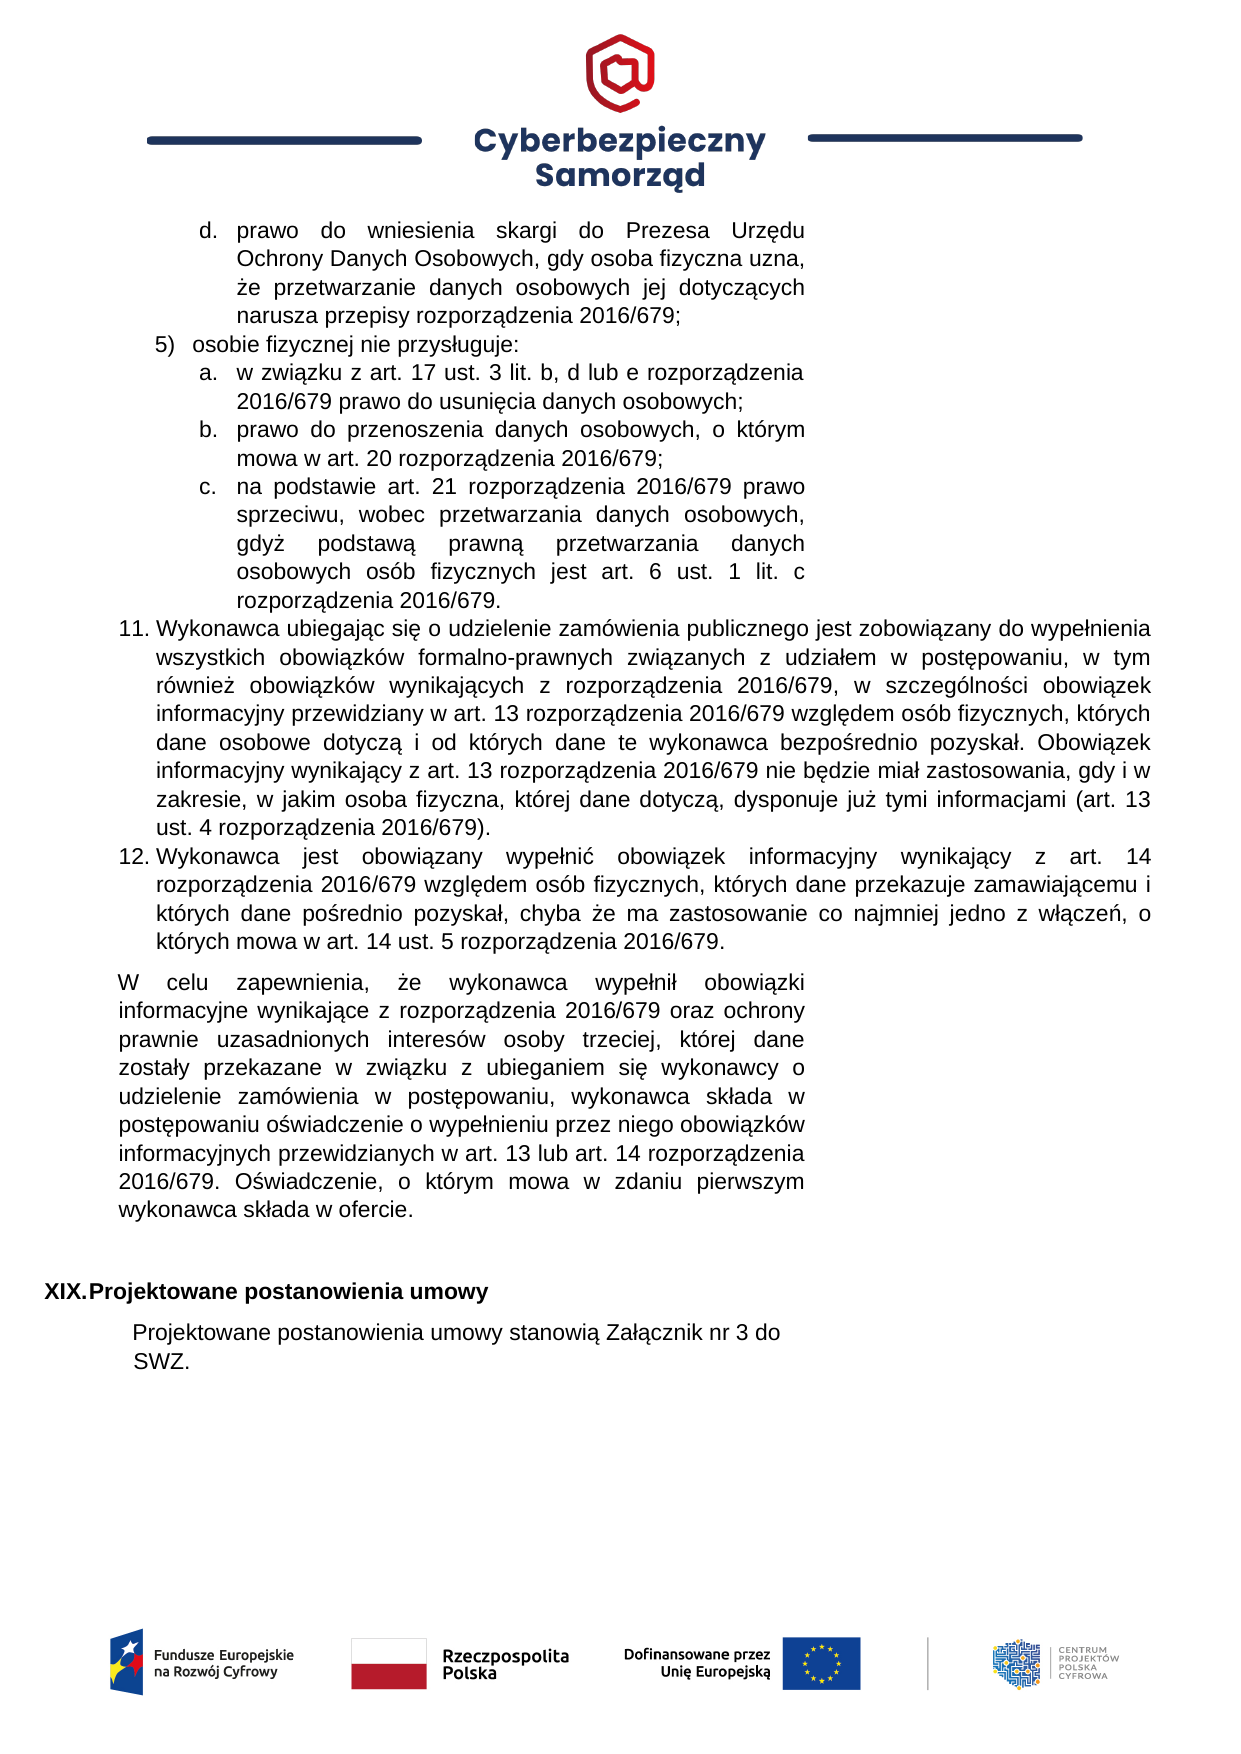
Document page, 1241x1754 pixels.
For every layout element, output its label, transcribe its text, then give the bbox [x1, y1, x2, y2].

list Wykonawca ubiegając się o udzielenie zamówienia publicznego jest zobowiązany do wypełnienia wszystkich obowiązków formalno-prawnych związanych z udziałem w postępowaniu, w tym również obowiązków wynikających z rozporządzenia 2016/679, w szczególności obowiązek informacyjny przewidziany w art. 13 rozporządzenia 2016/679 względem osób fizycznych, których dane osobowe dotyczą i od których dane te wykonawca bezpośrednio pozyskał. Obowiązek informacyjny wynikający z art. 13 rozporządzenia 2016/679 nie będzie miał zastosowania, gdy i w zakresie, w jakim osoba fizyczna, której dane dotyczą, dysponuje już tymi informacjami (art. 13 ust. 4 rozporządzenia 2016/679). [118, 615, 1152, 841]
list na podstawie art. 21 rozporządzenia 2016/679 prawo sprzeciwu, wobec przetwarzania danych osobowych, gdyż podstawą prawną przetwarzania danych osobowych osób fizycznych jest art. 6 ust. 1 lit. c rozporządzenia 2016/679. [199, 473, 805, 613]
list prawo do wniesienia skargi do Prezesa Urzędu Ochrony Danych Osobowych, gdy osoba fizyczna uzna, że przetwarzanie danych osobowych jej dotyczących narusza przepisy rozporządzenia 2016/679; [199, 217, 805, 329]
picture [147, 136, 422, 145]
text Projektowane postanowienia umowy stanowią Załącznik nr 3 do SWZ. [132, 1319, 805, 1374]
text W celu zapewnienia, że wykonawca wypełnił obowiązki informacyjne wynikające z rozporządzenia 2016/679 oraz ochrony prawnie uzasadnionych interesów osoby trzeciej, której dane zostały przekazane w związku z ubieganiem się wykonawcy o udzielenie zamówienia w postępowaniu, wykonawca składa w postępowaniu oświadczenie o wypełnieniu przez niego obowiązków informacyjnych przewidzianych w art. 13 lub art. 14 rozporządzenia 2016/679. Oświadczenie, o którym mowa w zdaniu pierwszym wykonawca składa w ofercie. [117, 969, 805, 1223]
picture [474, 34, 766, 193]
picture [807, 134, 1083, 142]
picture [88, 1606, 1152, 1717]
list Wykonawca jest obowiązany wypełnić obowiązek informacyjny wynikający z art. 14 rozporządzenia 2016/679 względem osób fizycznych, których dane przekazuje zamawiającemu i których dane pośrednio pozyskał, chyba że ma zastosowanie co najmniej jedno z włączeń, o których mowa w art. 14 ust. 5 rozporządzenia 2016/679. [118, 843, 1152, 954]
list prawo do przenoszenia danych osobowych, o którym mowa w art. 20 rozporządzenia 2016/679; [199, 416, 805, 471]
list w związku z art. 17 ust. 3 lit. b, d lub e rozporządzenia 2016/679 prawo do usunięcia danych osobowych; [199, 359, 805, 414]
list osobie fizycznej nie przysługuje: [154, 331, 805, 357]
subtitle Projektowane postanowienia umowy [87, 1278, 1152, 1304]
